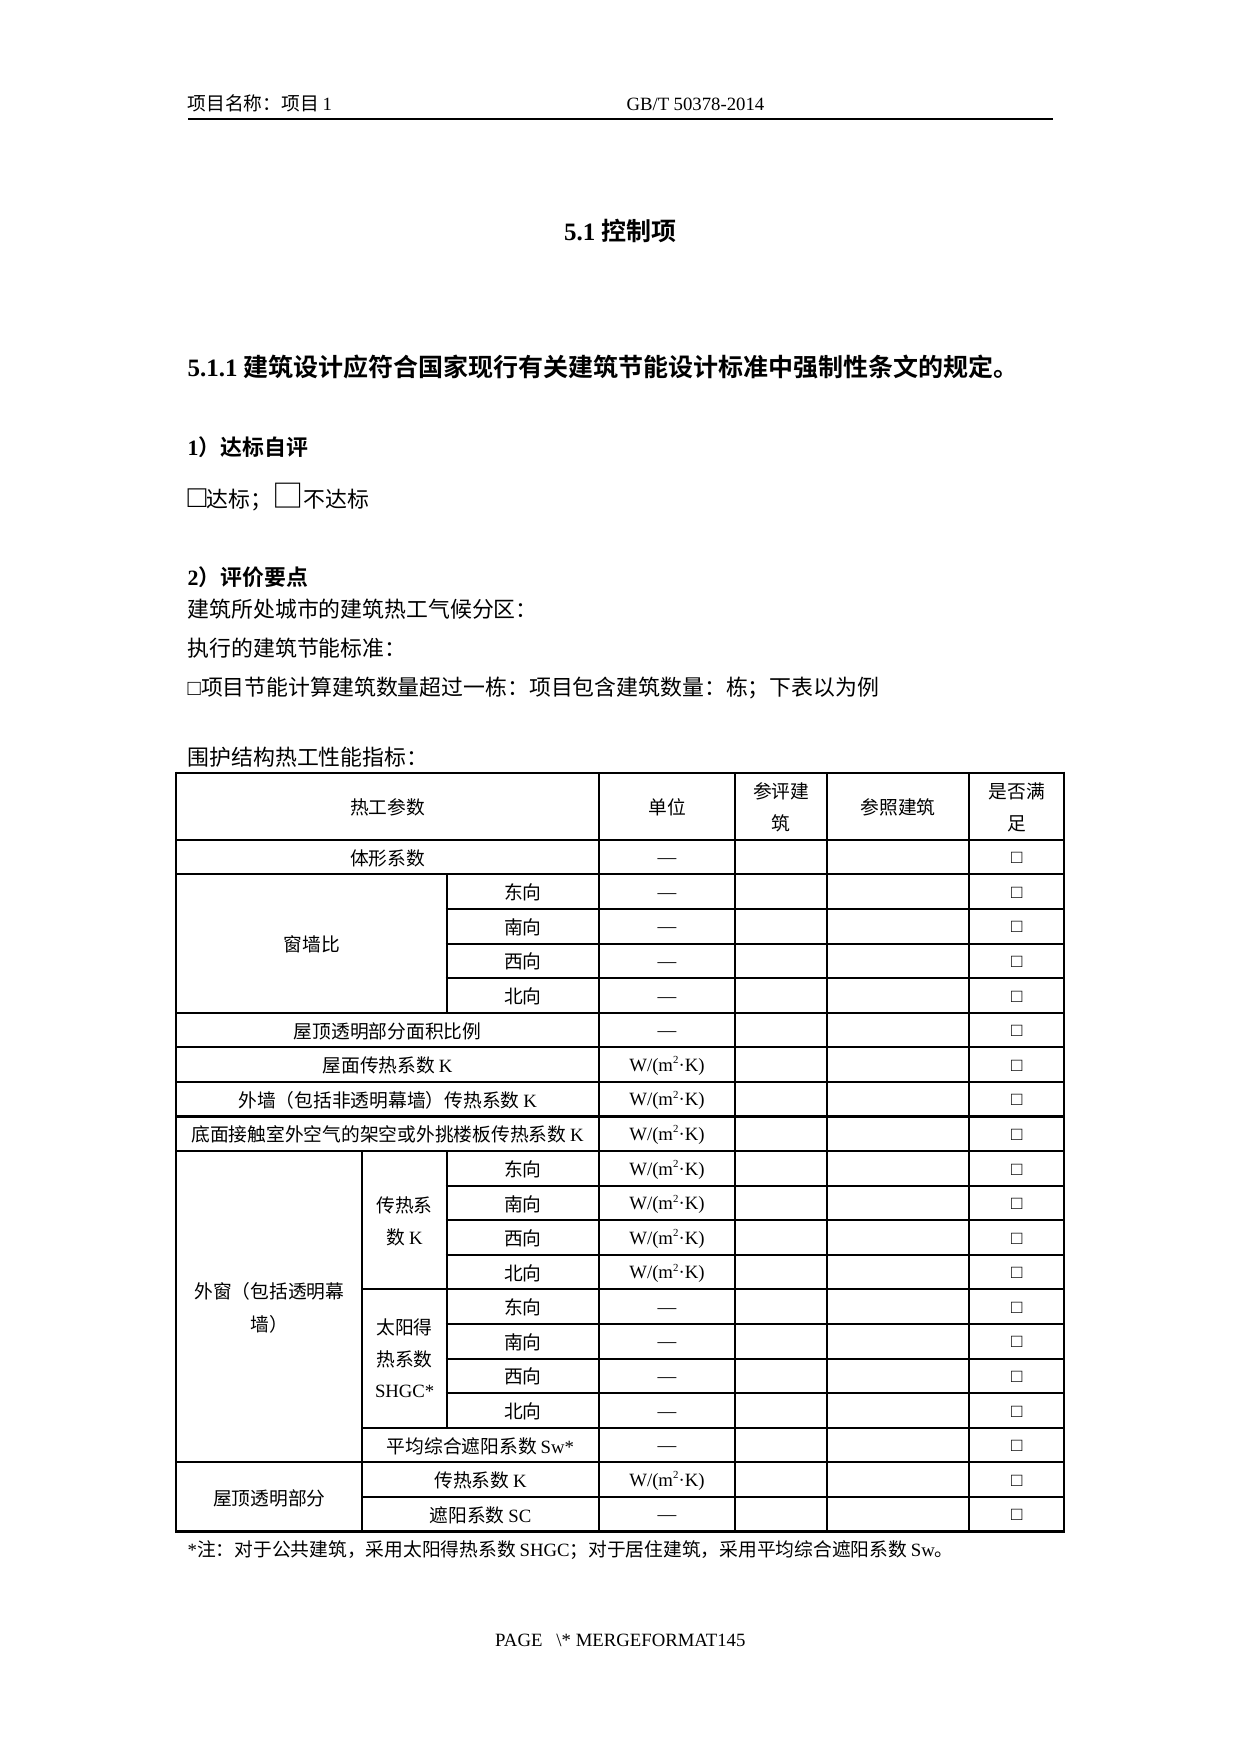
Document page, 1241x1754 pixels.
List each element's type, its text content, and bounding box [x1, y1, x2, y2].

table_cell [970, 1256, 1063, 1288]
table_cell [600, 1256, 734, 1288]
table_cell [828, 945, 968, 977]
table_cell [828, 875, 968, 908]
table_header 单位 [600, 774, 734, 839]
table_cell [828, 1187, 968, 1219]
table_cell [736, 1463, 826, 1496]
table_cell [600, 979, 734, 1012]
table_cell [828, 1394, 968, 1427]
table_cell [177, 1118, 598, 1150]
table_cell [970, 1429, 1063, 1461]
text 建筑所处城市的建筑热工气候分区： [187, 592, 1053, 624]
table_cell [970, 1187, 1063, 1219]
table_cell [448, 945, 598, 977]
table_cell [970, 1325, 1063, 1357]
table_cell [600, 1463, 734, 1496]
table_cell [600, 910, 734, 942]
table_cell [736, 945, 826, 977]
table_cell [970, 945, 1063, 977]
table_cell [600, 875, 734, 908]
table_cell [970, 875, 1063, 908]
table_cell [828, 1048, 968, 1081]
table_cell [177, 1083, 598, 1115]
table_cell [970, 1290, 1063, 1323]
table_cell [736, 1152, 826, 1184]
table_cell [828, 841, 968, 873]
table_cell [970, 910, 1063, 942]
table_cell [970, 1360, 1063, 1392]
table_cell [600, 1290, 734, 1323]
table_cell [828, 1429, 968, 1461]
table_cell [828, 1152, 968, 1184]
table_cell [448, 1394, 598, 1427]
table_cell □ [970, 841, 1063, 873]
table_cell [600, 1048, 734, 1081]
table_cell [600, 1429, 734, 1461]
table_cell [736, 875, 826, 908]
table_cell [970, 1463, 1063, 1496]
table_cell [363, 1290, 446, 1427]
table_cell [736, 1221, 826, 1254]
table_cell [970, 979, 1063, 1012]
table_header 热工参数 [177, 774, 598, 839]
text 围护结构热工性能指标： [187, 739, 1053, 772]
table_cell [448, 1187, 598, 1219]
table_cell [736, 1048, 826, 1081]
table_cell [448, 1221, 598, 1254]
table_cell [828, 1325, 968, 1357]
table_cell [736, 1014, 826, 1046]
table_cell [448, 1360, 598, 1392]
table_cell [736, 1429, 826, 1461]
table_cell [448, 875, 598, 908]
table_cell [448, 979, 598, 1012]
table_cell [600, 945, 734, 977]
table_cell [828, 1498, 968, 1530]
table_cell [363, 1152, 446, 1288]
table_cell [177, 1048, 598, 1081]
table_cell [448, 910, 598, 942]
table_header 参照建筑 [828, 774, 968, 839]
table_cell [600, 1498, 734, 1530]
text □达标；□不达标 [187, 462, 1053, 527]
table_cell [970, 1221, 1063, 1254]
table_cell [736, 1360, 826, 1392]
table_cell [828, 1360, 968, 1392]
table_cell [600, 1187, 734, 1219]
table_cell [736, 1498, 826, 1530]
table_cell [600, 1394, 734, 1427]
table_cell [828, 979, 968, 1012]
table_header 是否满足 [970, 774, 1063, 839]
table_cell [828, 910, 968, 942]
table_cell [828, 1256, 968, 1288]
subtitle 5.1.1 建筑设计应符合国家现行有关建筑节能设计标准中强制性条文的规定。 [187, 348, 1053, 384]
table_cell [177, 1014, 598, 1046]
subtitle 5.1 控制项 [187, 197, 1053, 262]
table_cell 体形系数 [177, 841, 598, 873]
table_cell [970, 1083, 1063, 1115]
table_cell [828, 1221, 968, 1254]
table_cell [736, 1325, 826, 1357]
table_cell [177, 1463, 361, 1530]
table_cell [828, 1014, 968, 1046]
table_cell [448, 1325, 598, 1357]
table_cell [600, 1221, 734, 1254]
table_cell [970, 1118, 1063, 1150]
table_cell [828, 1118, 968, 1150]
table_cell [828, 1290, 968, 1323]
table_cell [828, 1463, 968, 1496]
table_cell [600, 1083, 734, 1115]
table_cell 窗墙比 [177, 875, 446, 1012]
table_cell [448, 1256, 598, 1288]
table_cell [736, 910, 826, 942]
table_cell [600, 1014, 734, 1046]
text 2）评价要点 [187, 559, 1053, 592]
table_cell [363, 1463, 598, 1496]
table_header 参评建筑 [736, 774, 826, 839]
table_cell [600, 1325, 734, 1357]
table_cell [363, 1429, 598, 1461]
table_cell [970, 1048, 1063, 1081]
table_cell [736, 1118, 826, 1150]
table_cell [736, 841, 826, 873]
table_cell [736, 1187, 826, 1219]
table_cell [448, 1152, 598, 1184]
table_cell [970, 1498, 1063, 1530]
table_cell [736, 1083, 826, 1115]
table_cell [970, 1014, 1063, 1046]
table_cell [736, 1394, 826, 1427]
text □项目节能计算建筑数量超过一栋：项目包含建筑数量：栋；下表以为例 [187, 669, 1053, 702]
text *注：对于公共建筑，采用太阳得热系数SHGC；对于居住建筑，采用平均综合遮阳系数Sw。 [187, 1533, 1053, 1565]
table_cell — [600, 841, 734, 873]
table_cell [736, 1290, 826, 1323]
text 执行的建筑节能标准： [187, 630, 1053, 663]
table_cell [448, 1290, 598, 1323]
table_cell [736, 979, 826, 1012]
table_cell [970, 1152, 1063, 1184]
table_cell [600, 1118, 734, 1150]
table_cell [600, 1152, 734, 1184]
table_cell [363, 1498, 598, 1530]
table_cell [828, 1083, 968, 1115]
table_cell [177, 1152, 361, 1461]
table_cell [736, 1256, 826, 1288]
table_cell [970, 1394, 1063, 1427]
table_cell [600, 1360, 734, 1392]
text 1）达标自评 [187, 429, 1053, 462]
